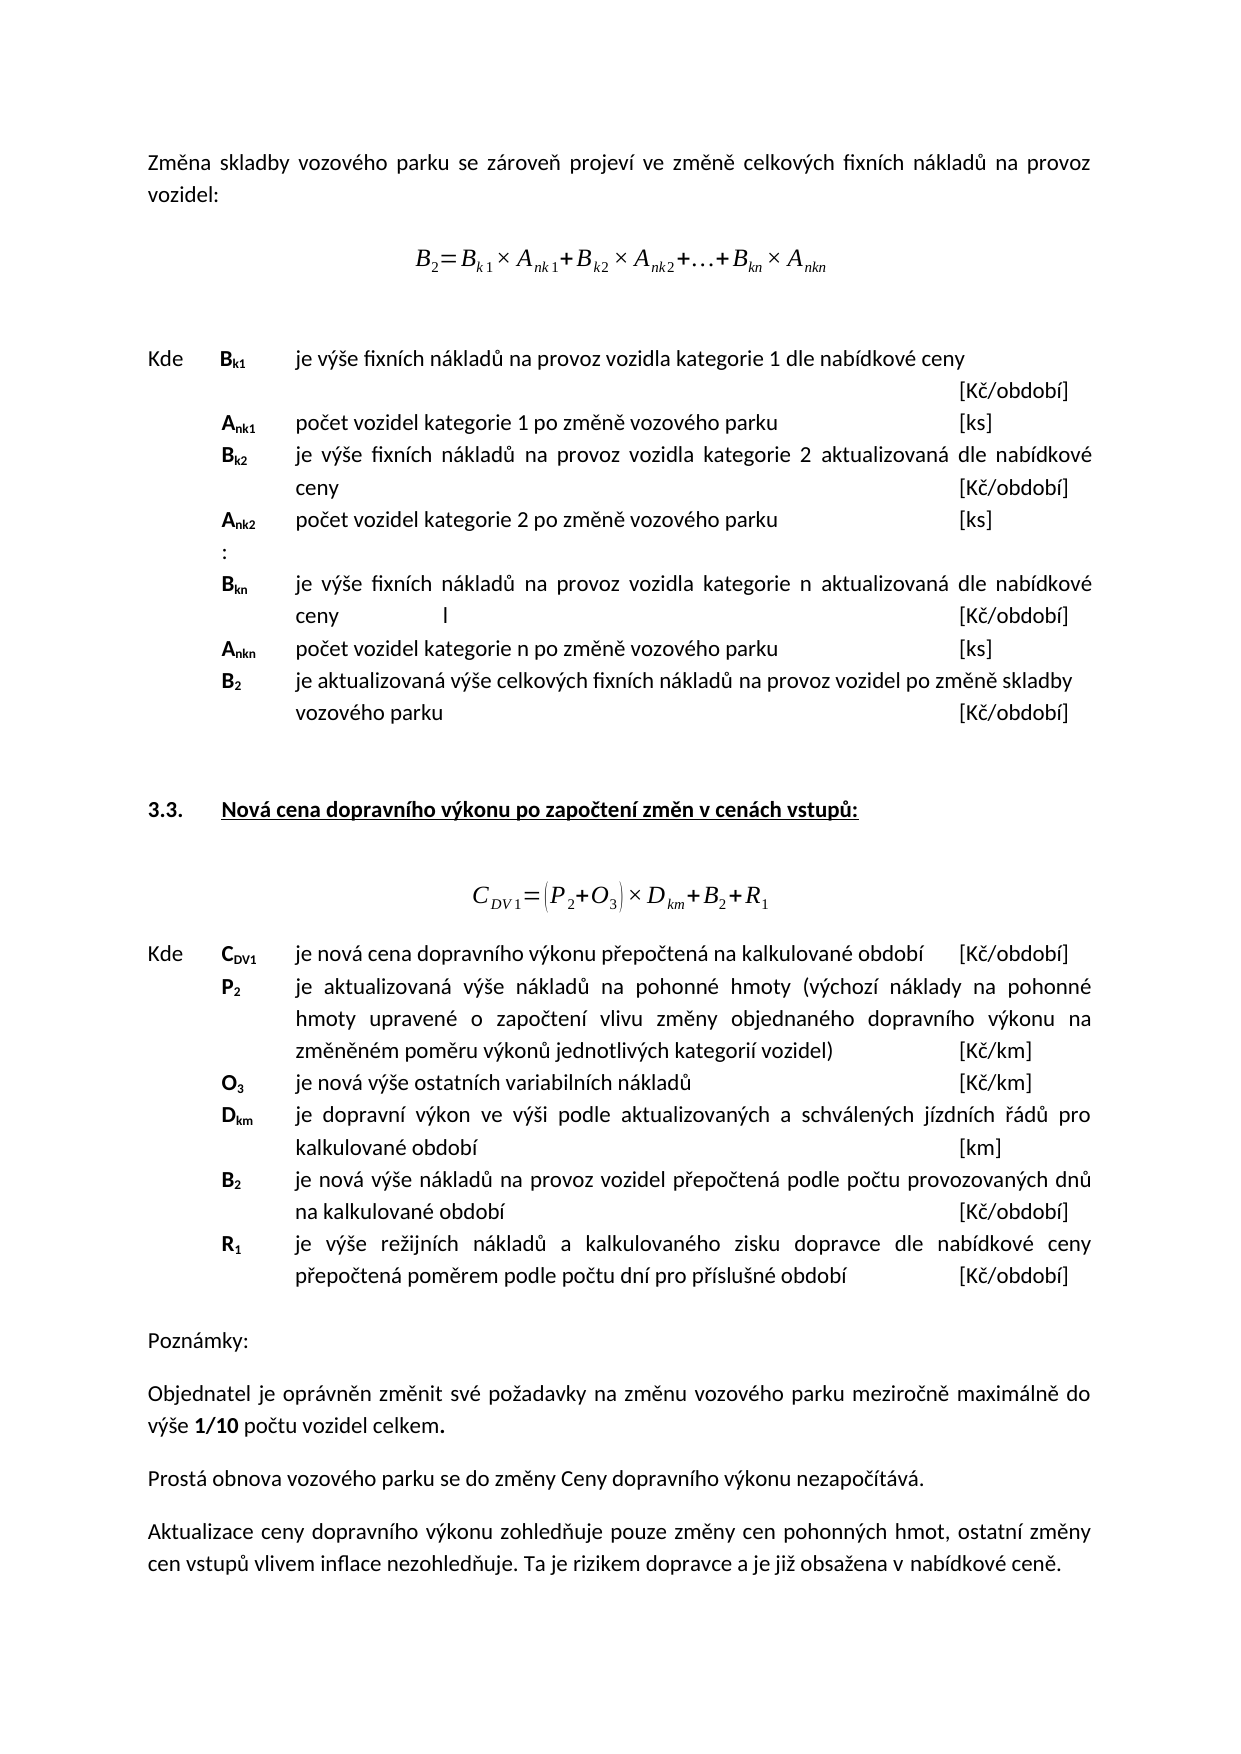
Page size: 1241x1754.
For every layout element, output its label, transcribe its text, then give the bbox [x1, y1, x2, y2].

text B2 je aktualizovaná výše celkových fixních nákladů na provoz vozidel po změně skladby [221, 666, 1093, 694]
text Dkm je dopravní výkon ve výši podle aktualizovaných a schválených jízdních řádů pro kalkulované období [km] [221, 1101, 1093, 1161]
text vozového parku [Kč/období] [221, 698, 1093, 726]
text Kde Bk1 je výše fixních nákladů na provoz vozidla kategorie 1 dle nabídkové ceny [Kč/období] [148, 344, 1093, 404]
text R1 je výše režijních nákladů a kalkulovaného zisku dopravce dle nabídkové ceny přepočtená poměrem podle počtu dní pro příslušné období [Kč/období] [221, 1229, 1093, 1289]
list Nová cena dopravního výkonu po započtení změn v cenách vstupů: [148, 795, 1093, 823]
text Aktualizace ceny dopravního výkonu zohledňuje pouze změny cen pohonných hmot, ostatní změny cen vstupů vlivem inflace nezohledňuje. Ta je rizikem dopravce a je již obsažena v nabídkové ceně. [148, 1517, 1093, 1577]
text Objednatel je oprávněn změnit své požadavky na změnu vozového parku meziročně maximálně do výše 1/10 počtu vozidel celkem. [148, 1379, 1093, 1439]
text Ank1 počet vozidel kategorie 1 po změně vozového parku [ks] [221, 408, 1093, 436]
text B2 je nová výše nákladů na provoz vozidel přepočtená podle počtu provozovaných dnů na kalkulované období [Kč/období] [221, 1165, 1093, 1225]
text Kde CDV1 je nová cena dopravního výkonu přepočtená na kalkulované období [Kč/období] [148, 939, 1093, 968]
text Změna skladby vozového parku se zároveň projeví ve změně celkových fixních nákladů na provoz vozidel: [148, 148, 1093, 208]
text Ankn počet vozidel kategorie n po změně vozového parku [ks] [221, 634, 1093, 662]
text P2 je aktualizovaná výše nákladů na pohonné hmoty (výchozí náklady na pohonné hmoty upravené o započtení vlivu změny objednaného dopravního výkonu na změněném poměru výkonů jednotlivých kategorií vozidel) [Kč/km] [221, 972, 1093, 1064]
text Bk2 je výše fixních nákladů na provoz vozidla kategorie 2 aktualizovaná dle nabídkové ceny [Kč/období] [221, 441, 1093, 501]
text Poznámky: [148, 1326, 1093, 1354]
text Bkn je výše fixních nákladů na provoz vozidla kategorie n aktualizovaná dle nabídkové ceny l [Kč/období] [221, 569, 1093, 629]
text Ank2 počet vozidel kategorie 2 po změně vozového parku [ks] [221, 505, 1093, 533]
text O3 je nová výše ostatních variabilních nákladů [Kč/km] [221, 1068, 1093, 1096]
text : [221, 537, 1093, 565]
text Prostá obnova vozového parku se do změny Ceny dopravního výkonu nezapočítává. [148, 1464, 1093, 1492]
